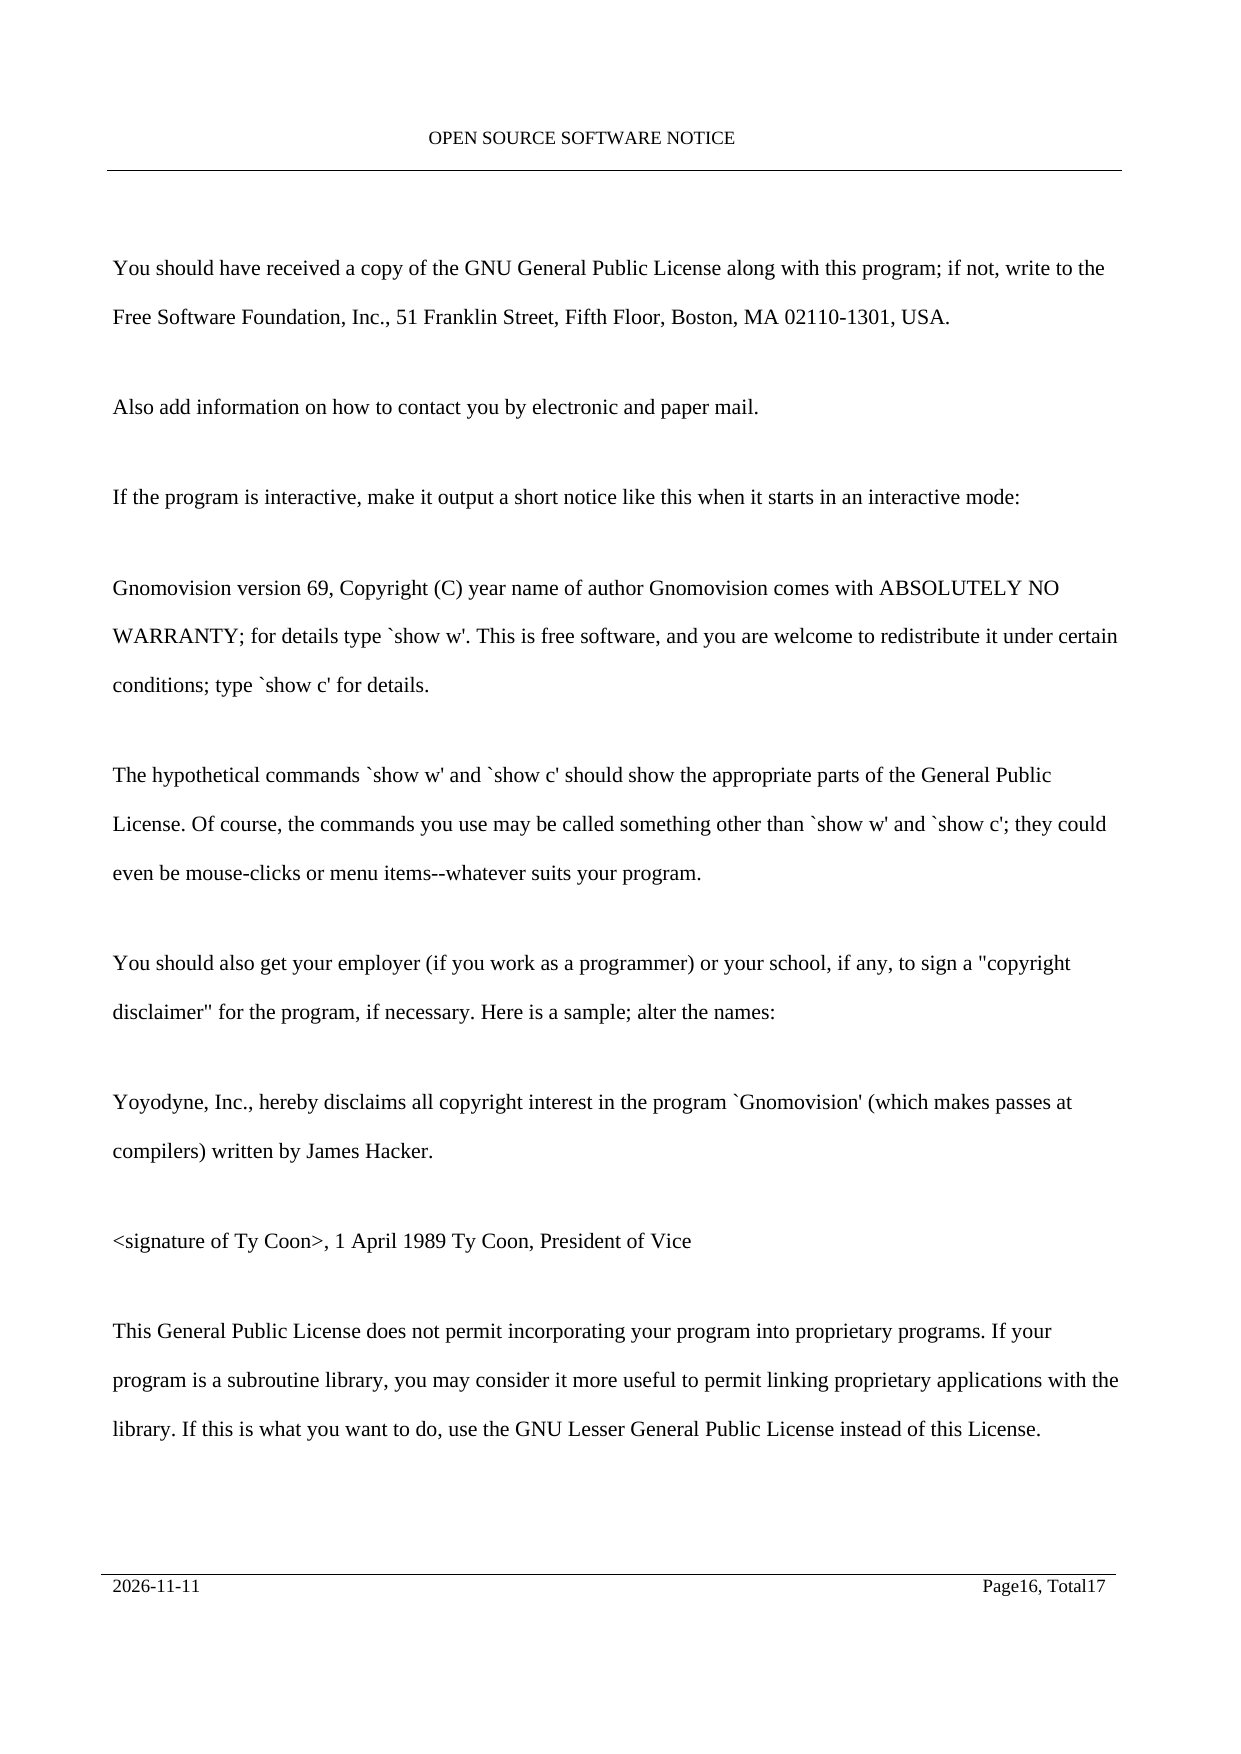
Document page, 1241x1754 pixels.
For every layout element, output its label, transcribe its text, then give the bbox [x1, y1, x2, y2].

text The hypothetical commands `show w' and `show c' should show the appropriate parts of the General Public License. Of course, the commands you use may be called something other than `show w' and `show c'; they could even be mouse-clicks or menu items--whatever suits your program. [112, 758, 1128, 888]
text Gnomovision version 69, Copyright (C) year name of author Gnomovision comes with ABSOLUTELY NO WARRANTY; for details type `show w'. This is free software, and you are welcome to redistribute it under certain conditions; type `show c' for details. [112, 571, 1128, 701]
text You should have received a copy of the GNU General Public License along with this program; if not, write to the Free Software Foundation, Inc., 51 Franklin Street, Fifth Floor, Boston, MA 02110-1301, USA. [112, 251, 1128, 333]
text This General Public License does not permit incorporating your program into proprietary programs. If your program is a subroutine library, you may consider it more useful to permit linking proprietary applications with the library. If this is what you want to do, use the GNU Lesser General Public License instead of this License. [112, 1314, 1128, 1493]
text Yoyodyne, Inc., hereby disclaims all copyright interest in the program `Gnomovision' (which makes passes at compilers) written by James Hacker. [112, 1085, 1128, 1166]
text You should also get your employer (if you work as a programmer) or your school, if any, to sign a "copyright disclaimer" for the program, if necessary. Here is a sample; alter the names: [112, 946, 1128, 1027]
text Also add information on how to contact you by electronic and paper mail. [112, 390, 1128, 423]
text If the program is interactive, make it output a short notice like this when it starts in an interactive mode: [112, 481, 1128, 513]
text <signature of Ty Coon>, 1 April 1989 Ty Coon, President of Vice [112, 1224, 1128, 1257]
